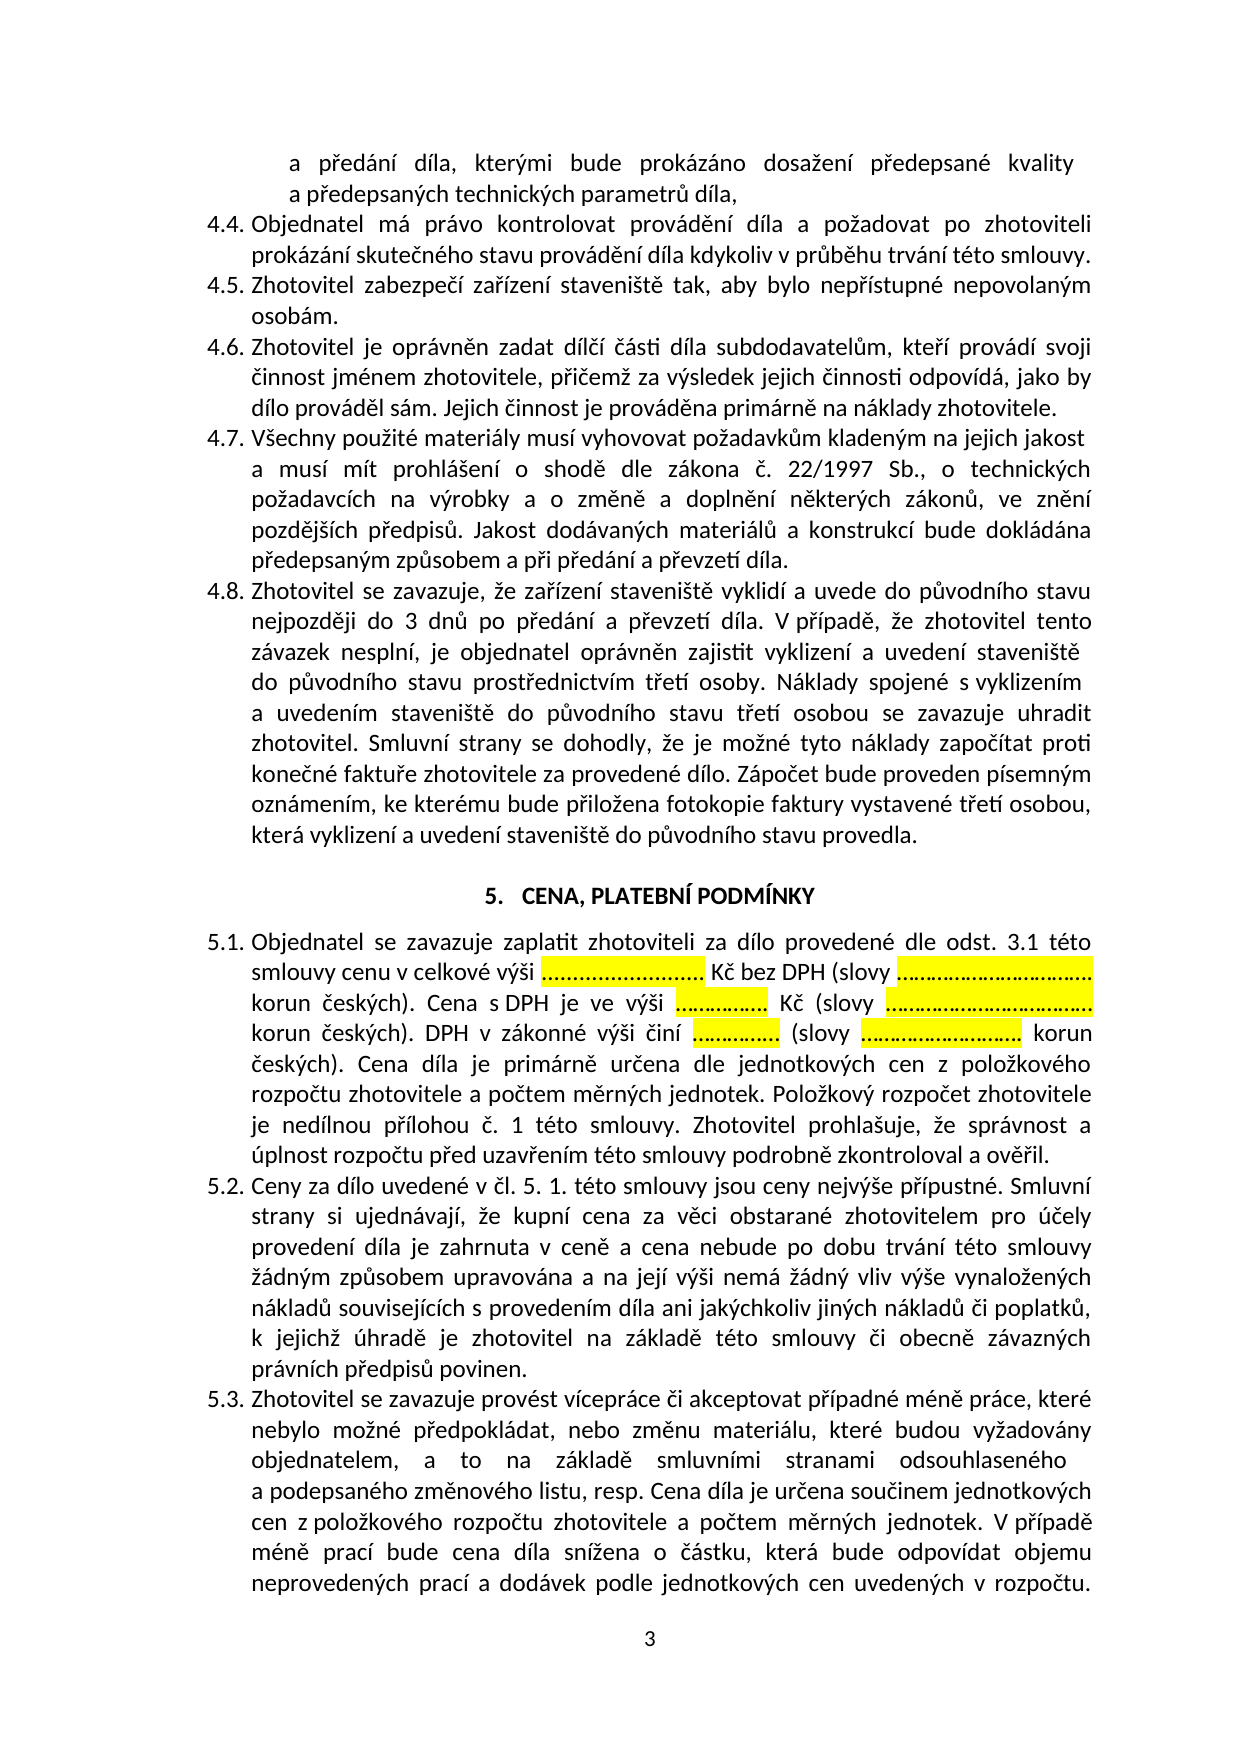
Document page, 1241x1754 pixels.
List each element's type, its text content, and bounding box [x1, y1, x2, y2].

list Zhotovitel zabezpečí zařízení staveniště tak, aby bylo nepřístupné nepovolaným osobám. [207, 270, 1093, 331]
list Objednatel má právo kontrolovat provádění díla a požadovat po zhotoviteli prokázání skutečného stavu provádění díla kdykoliv v průběhu trvání této smlouvy. [207, 209, 1093, 270]
list Zhotovitel se zavazuje, že zařízení staveniště vyklidí a uvede do původního stavu nejpozději do 3 dnů po předání a převzetí díla. V případě, že zhotovitel tento závazek nesplní, je objednatel oprávněn zajistit vyklizení a uvedení staveniště do původního stavu prostřednictvím třetí osoby. Náklady spojené s vyklizením a uvedením staveniště do původního stavu třetí osobou se zavazuje uhradit zhotovitel. Smluvní strany se dohodly, že je možné tyto náklady započítat proti konečné faktuře zhotovitele za provedené dílo. Zápočet bude proveden písemným oznámením, ke kterému bude přiložena fotokopie faktury vystavené třetí osobou, která vyklizení a uvedení staveniště do původního stavu provedla. [207, 575, 1093, 849]
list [251, 148, 1093, 209]
list CENA, PLATEBNÍ PODMÍNKY [207, 880, 1093, 911]
list Zhotovitel je oprávněn zadat dílčí části díla subdodavatelům, kteří provádí svoji činnost jménem zhotovitele, přičemž za výsledek jejich činnosti odpovídá, jako by dílo prováděl sám. Jejich činnost je prováděna primárně na náklady zhotovitele. [207, 331, 1093, 422]
list Všechny použité materiály musí vyhovovat požadavkům kladeným na jejich jakost a musí mít prohlášení o shodě dle zákona č. 22/1997 Sb., o technických požadavcích na výrobky a o změně a doplnění některých zákonů, ve znění pozdějších předpisů. Jakost dodávaných materiálů a konstrukcí bude dokládána předepsaným způsobem a při předání a převzetí díla. [207, 422, 1093, 575]
list Objednatel se zavazuje zaplatit zhotoviteli za dílo provedené dle odst. 3.1 této smlouvy cenu v celkové výši .......................... Kč bez DPH (slovy ……………………………. korun českých). Cena s DPH je ve výši ……………. Kč (slovy ……………………………… korun českých). DPH v zákonné výši činí …………... (slovy ………………………. korun českých). Cena díla je primárně určena dle jednotkových cen z položkového rozpočtu zhotovitele a počtem měrných jednotek. Položkový rozpočet zhotovitele je nedílnou přílohou č. 1 této smlouvy. Zhotovitel prohlašuje, že správnost a úplnost rozpočtu před uzavřením této smlouvy podrobně zkontroloval a ověřil. [207, 926, 1093, 1170]
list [207, 1384, 1093, 1597]
list Ceny za dílo uvedené v čl. 5. 1. této smlouvy jsou ceny nejvýše přípustné. Smluvní strany si ujednávají, že kupní cena za věci obstarané zhotovitelem pro účely provedení díla je zahrnuta v ceně a cena nebude po dobu trvání této smlouvy žádným způsobem upravována a na její výši nemá žádný vliv výše vynaložených nákladů souvisejících s provedením díla ani jakýchkoliv jiných nákladů či poplatků, k jejichž úhradě je zhotovitel na základě této smlouvy či obecně závazných právních předpisů povinen. [207, 1170, 1093, 1384]
